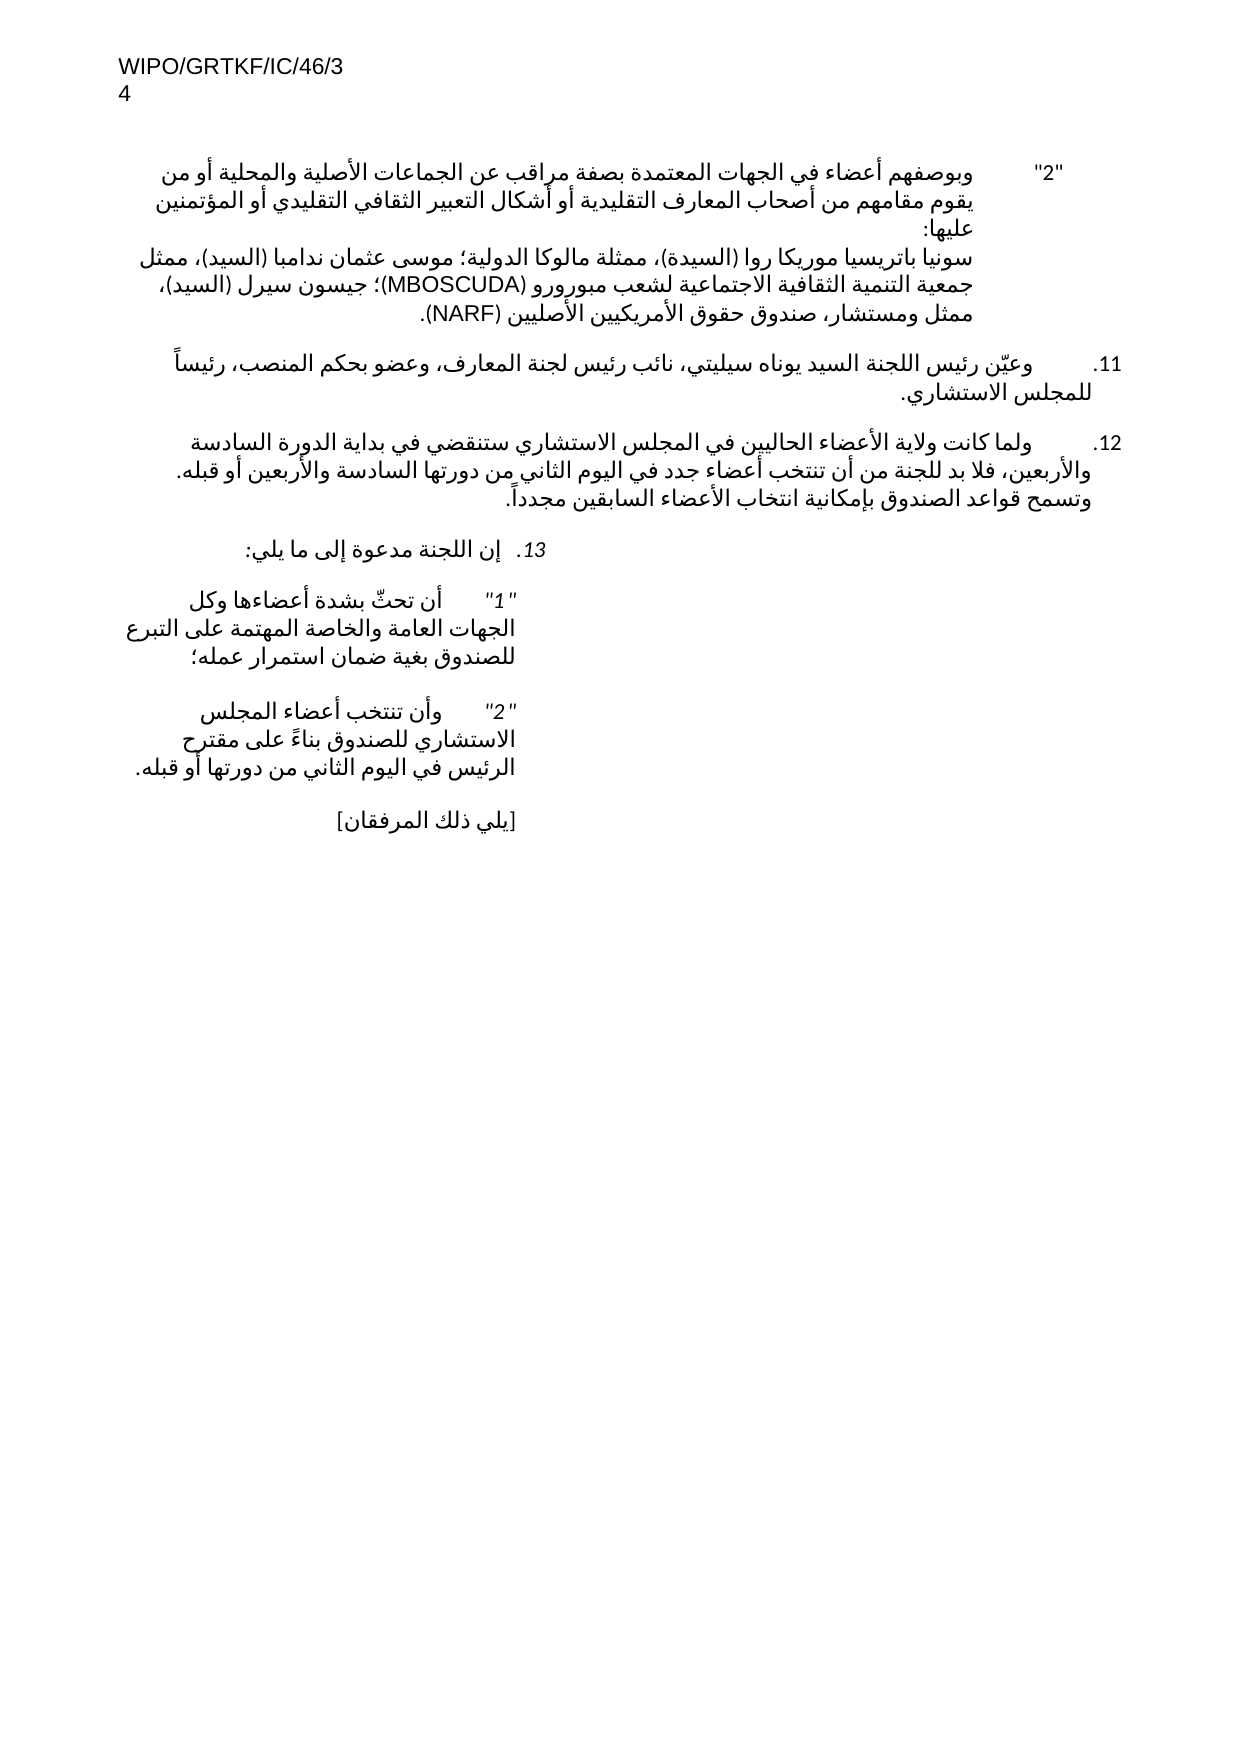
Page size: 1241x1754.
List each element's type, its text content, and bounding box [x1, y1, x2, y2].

text [يلي ذلك المرفقان] [118, 806, 516, 834]
text "2" وأن تنتخب أعضاء المجلس الاستشاري للصندوق بناءً على مقترح الرئيس في اليوم الثاني من دورتها أو قبله. [118, 697, 516, 781]
text إن اللجنة مدعوة إلى ما يلي: [118, 536, 516, 563]
text "1" أن تحثّ بشدة أعضاءها وكل الجهات العامة والخاصة المهتمة على التبرع للصندوق بغية ضمان استمرار عمله؛ [118, 586, 516, 671]
text سونيا باتريسيا موريكا روا (السيدة)، ممثلة مالوكا الدولية؛ موسى عثمان ندامبا (السيد)، ممثل جمعية التنمية الثقافية الاجتماعية لشعب مبورورو (MBOSCUDA)؛ جيسون سيرل (السيد)، ممثل ومستشار، صندوق حقوق الأمريكيين الأصليين (NARF). [118, 243, 974, 327]
list وبوصفهم أعضاء في الجهات المعتمدة بصفة مراقب عن الجماعات الأصلية والمحلية أو من يقوم مقامهم من أصحاب المعارف التقليدية أو أشكال التعبير الثقافي التقليدي أو المؤتمنين عليها: [118, 158, 1033, 243]
text وعيّن رئيس اللجنة السيد يوناه سيليتي، نائب رئيس لجنة المعارف، وعضو بحكم المنصب، رئيساً للمجلس الاستشاري. [118, 349, 1092, 406]
list ولما كانت ولاية الأعضاء الحاليين في المجلس الاستشاري ستنقضي في بداية الدورة السادسة والأربعين، فلا بد للجنة من أن تنتخب أعضاء جدد في اليوم الثاني من دورتها السادسة والأربعين أو قبله. وتسمح قواعد الصندوق بإمكانية انتخاب الأعضاء السابقين مجدداً. [118, 428, 1092, 513]
